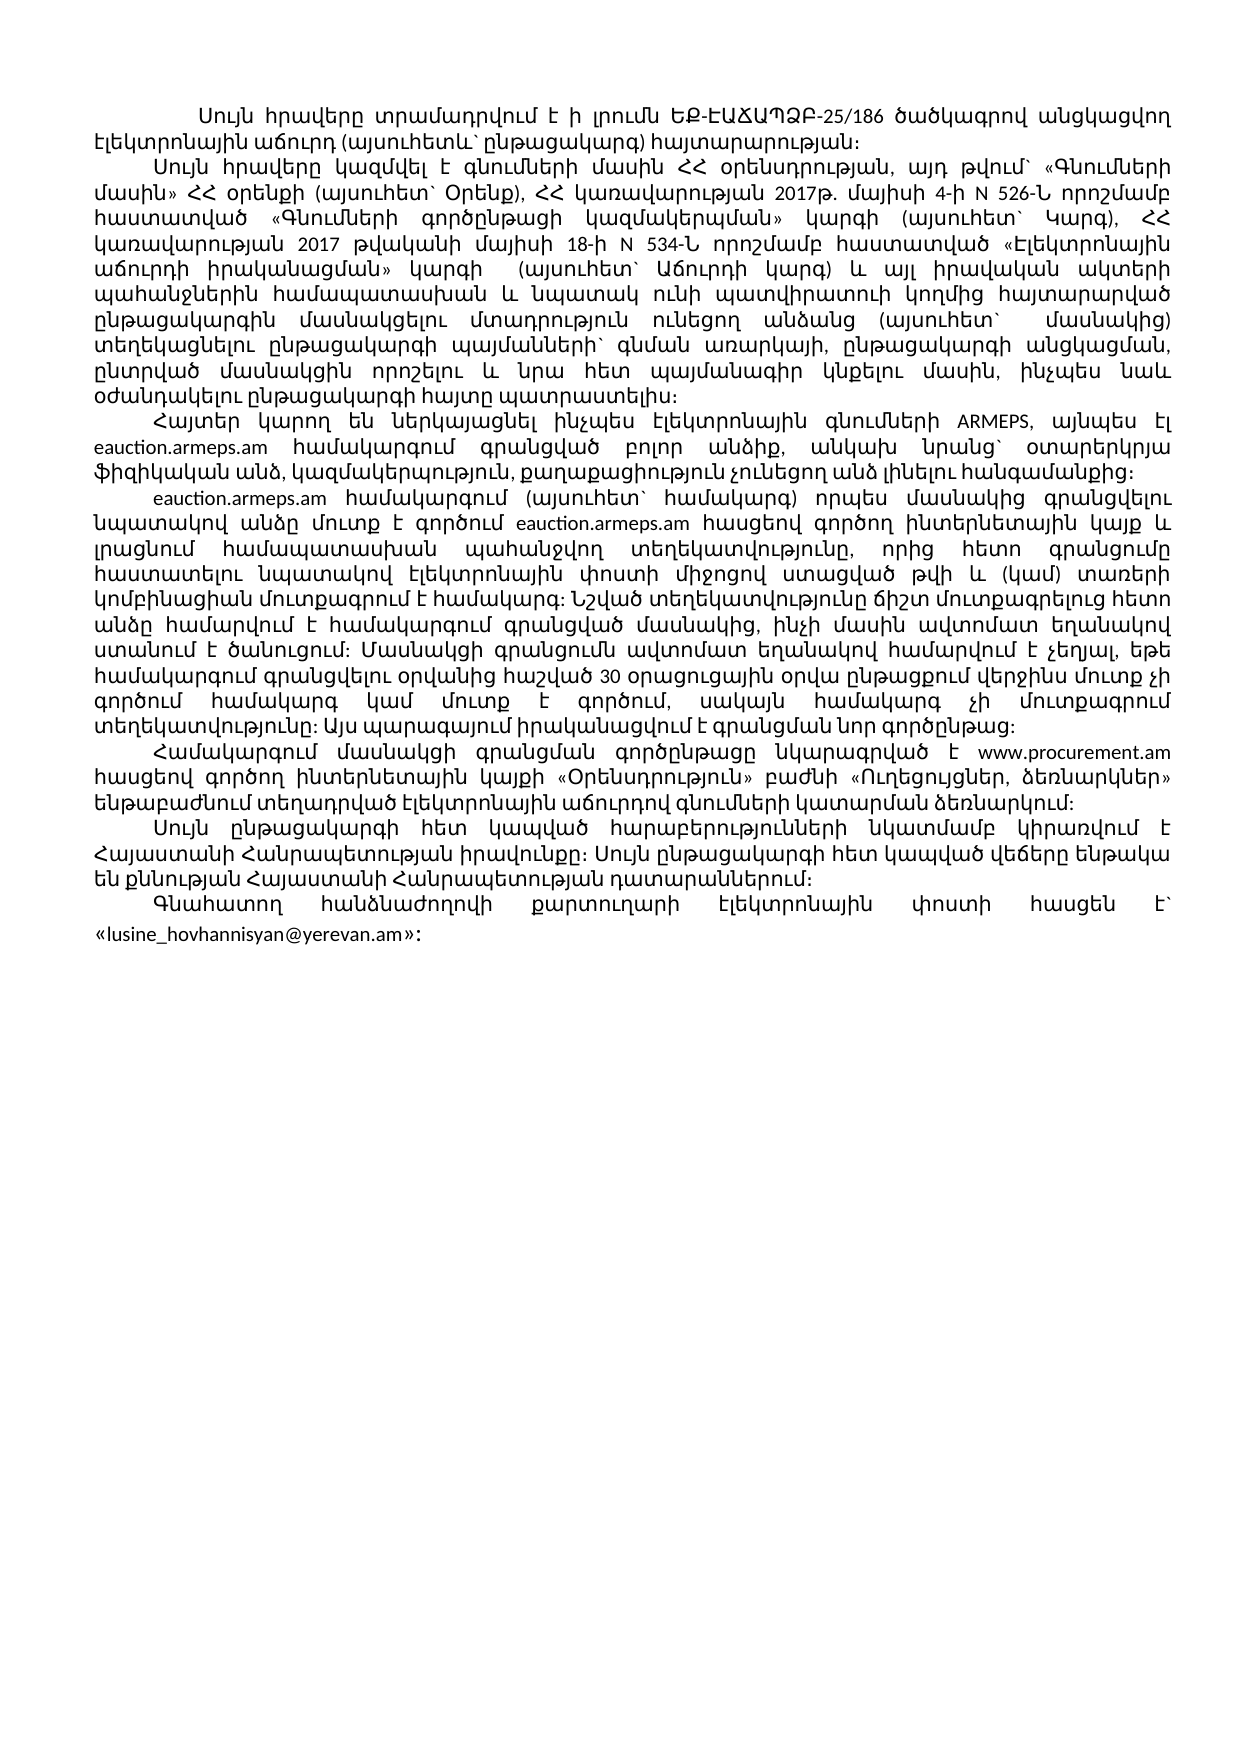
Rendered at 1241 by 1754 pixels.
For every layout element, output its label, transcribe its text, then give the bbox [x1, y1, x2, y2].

text Սույն հրավերը տրամադրվում է ի լրումն ԵՔ-ԷԱՃԱՊՁԲ-25/186 ծածկագրով անցկացվող էլեկտրոնային աճուրդ (այսուհետև` ընթացակարգ) հայտարարության։ [94, 104, 1171, 154]
text Սույն ընթացակարգի հետ կապված հարաբերությունների նկատմամբ կիրառվում է Հայաստանի Հանրապետության իրավունքը։ Սույն ընթացակարգի հետ կապված վեճերը ենթակա են քննության Հայաստանի Հանրապետության դատարաններում։ [94, 815, 1171, 892]
text Սույն հրավերը կազմվել է գնումների մասին ՀՀ օրենսդրության, այդ թվում` «Գնումների մասին» ՀՀ օրենքի (այսուհետ` Օրենք), ՀՀ կառավարության 2017թ. մայիսի 4-ի N 526-Ն որոշմամբ հաստատված «Գնումների գործընթացի կազմակերպման» կարգի (այսուհետ` Կարգ), ՀՀ կառավարության 2017 թվականի մայիսի 18-ի N 534-Ն որոշմամբ հաստատված «Էլեկտրոնային աճուրդի իրականացման» կարգի (այսուհետ` Աճուրդի կարգ) և այլ իրավական ակտերի պահանջներին համապատասխան և նպատակ ունի պատվիրատուի կողմից հայտարարված ընթացակարգին մասնակցելու մտադրություն ունեցող անձանց (այսուհետ` մասնակից) տեղեկացնելու ընթացակարգի պայմանների` գնման առարկայի, ընթացակարգի անցկացման, ընտրված մասնակցին որոշելու և նրա հետ պայմանագիր կնքելու մասին, ինչպես նաև օժանդակելու ընթացակարգի հայտը պատրաստելիս։ [94, 154, 1171, 409]
text Հայտեր կարող են ներկայացնել ինչպես էլեկտրոնային գնումների ARMEPS, այնպես էլ eauction.armeps.am համակարգում գրանցված բոլոր անձիք, անկախ նրանց` օտարերկրյա ֆիզիկական անձ, կազմակերպություն, քաղաքացիություն չունեցող անձ լինելու հանգամանքից։ [94, 409, 1171, 485]
text Համակարգում մասնակցի գրանցման գործընթացը նկարագրված է www.procurement.am հասցեով գործող ինտերնետային կայքի «Օրենսդրություն» բաժնի «Ուղեցույցներ, ձեռնարկներ» ենթաբաժնում տեղադրված էլեկտրոնային աճուրդով գնումների կատարման ձեռնարկում: [94, 739, 1171, 815]
text Գնահատող հանձնաժողովի քարտուղարի էլեկտրոնային փոստի հասցեն է` «lusine_hovhannisyan@yerevan.am»: [94, 892, 1171, 948]
text eauction.armeps.am համակարգում (այսուհետ` համակարգ) որպես մասնակից գրանցվելու նպատակով անձը մուտք է գործում eauction.armeps.am հասցեով գործող ինտերնետային կայք և լրացնում համապատասխան պահանջվող տեղեկատվությունը, որից հետո գրանցումը հաստատելու նպատակով էլեկտրոնային փոստի միջոցով ստացված թվի և (կամ) տառերի կոմբինացիան մուտքագրում է համակարգ: Նշված տեղեկատվությունը ճիշտ մուտքագրելուց հետո անձը համարվում է համակարգում գրանցված մասնակից, ինչի մասին ավտոմատ եղանակով ստանում է ծանուցում: Մասնակցի գրանցումն ավտոմատ եղանակով համարվում է չեղյալ, եթե համակարգում գրանցվելու օրվանից հաշված 30 օրացուցային օրվա ընթացքում վերջինս մուտք չի գործում համակարգ կամ մուտք է գործում, սակայն համակարգ չի մուտքագրում տեղեկատվությունը: Այս պարագայում իրականացվում է գրանցման նոր գործընթաց: [94, 485, 1171, 739]
